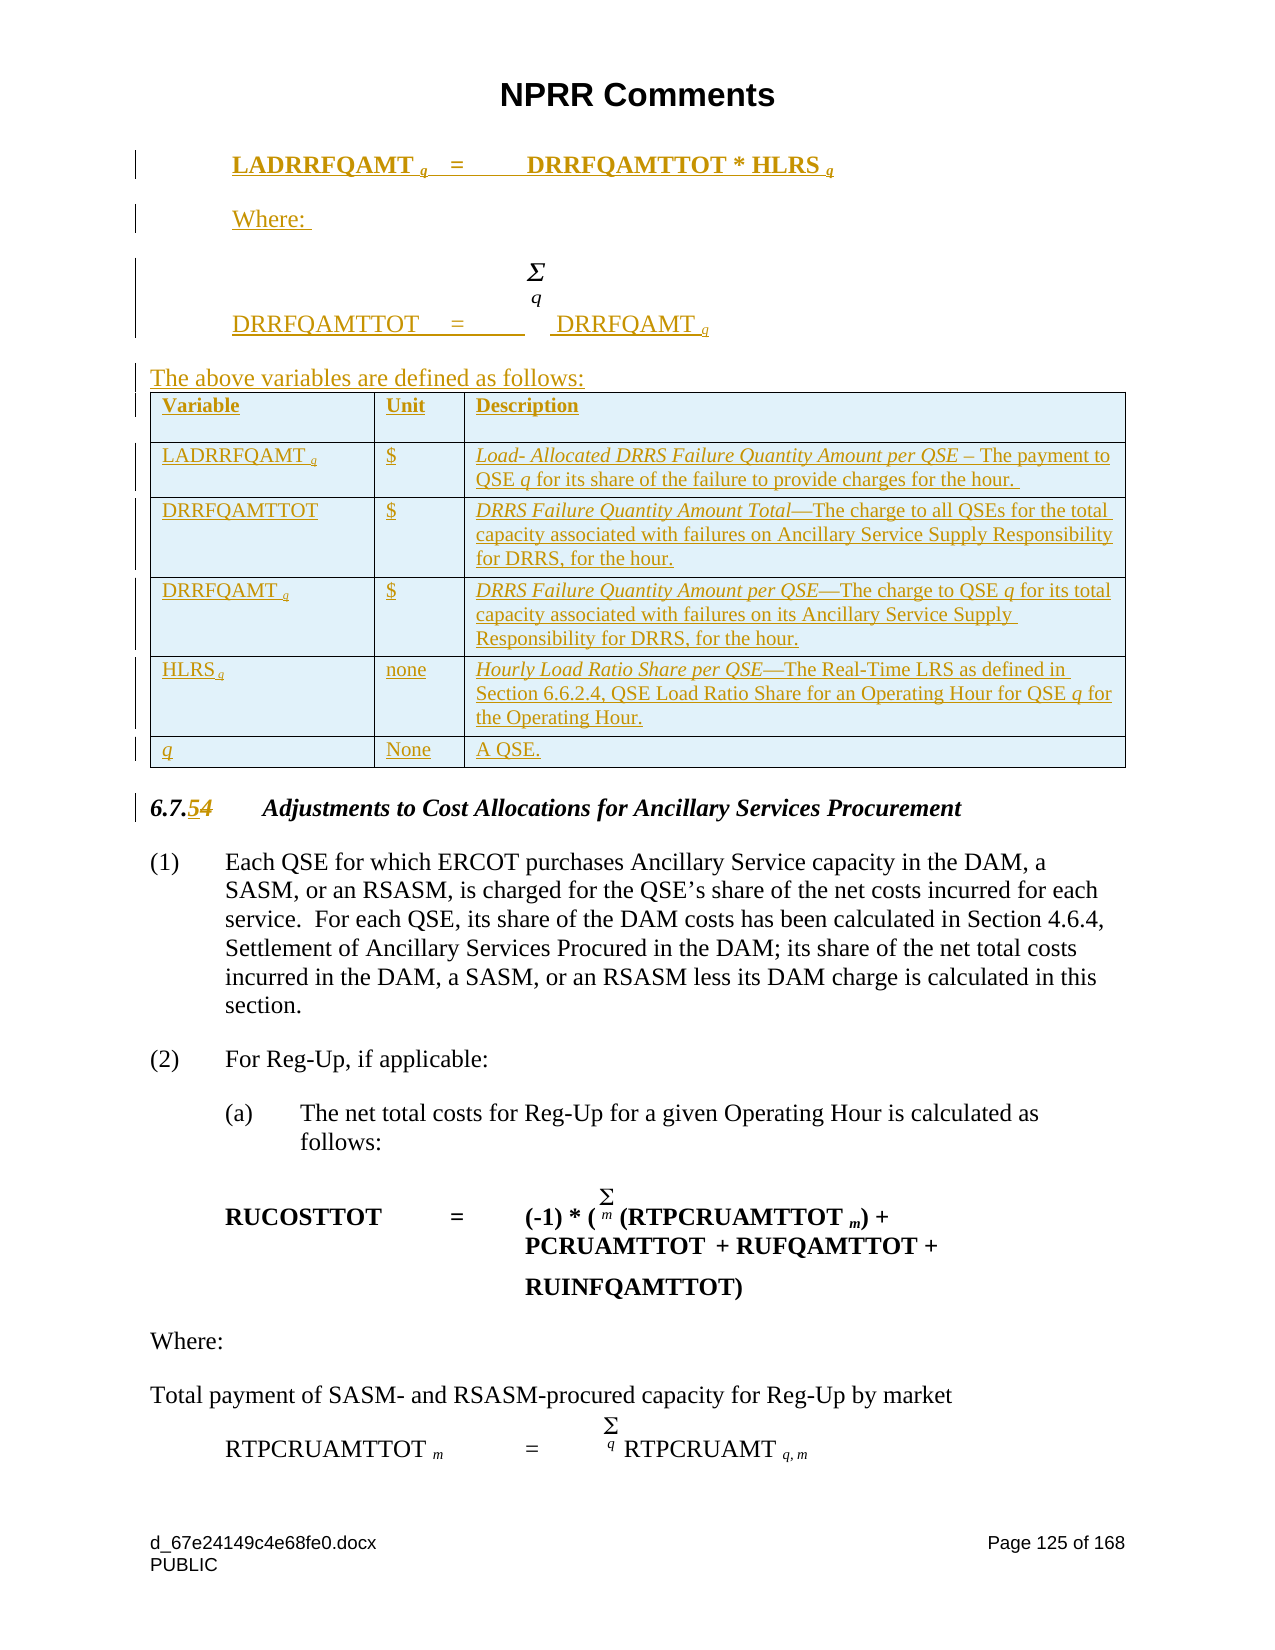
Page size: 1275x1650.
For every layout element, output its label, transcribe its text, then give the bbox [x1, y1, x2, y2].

text (1) Each QSE for which ERCOT purchases Ancillary Service capacity in the DAM, a SASM, or an RSASM, is charged for the QSE’s share of the net costs incurred for each service. For each QSE, its share of the DAM costs has been calculated in Section 4.6.4, Settlement of Ancillary Services Procured in the DAM; its share of the net total costs incurred in the DAM, a SASM, or an RSASM less its DAM charge is calculated in this section. [150, 847, 1125, 1019]
text Where: [150, 1326, 1125, 1355]
text RTPCRUAMTTOT m = RTPCRUAMT q, m [225, 1409, 1125, 1463]
text (a) The net total costs for Reg-Up for a given Operating Hour is calculated as follows: [225, 1098, 1125, 1156]
text RUINFQAMTTOT) [450, 1272, 1125, 1301]
text 6.7. Adjustments to Cost Allocations for Ancillary Services Procurement [150, 793, 1125, 822]
text (2) For Reg-Up, if applicable: [150, 1044, 1125, 1073]
text Total payment of SASM- and RSASM-procured capacity for Reg-Up by market [150, 1380, 1125, 1409]
text RUCOSTTOT = (-1) * ((RTPCRUAMTTOT m) + PCRUAMTTOT + RUFQAMTTOT + [225, 1181, 1125, 1260]
